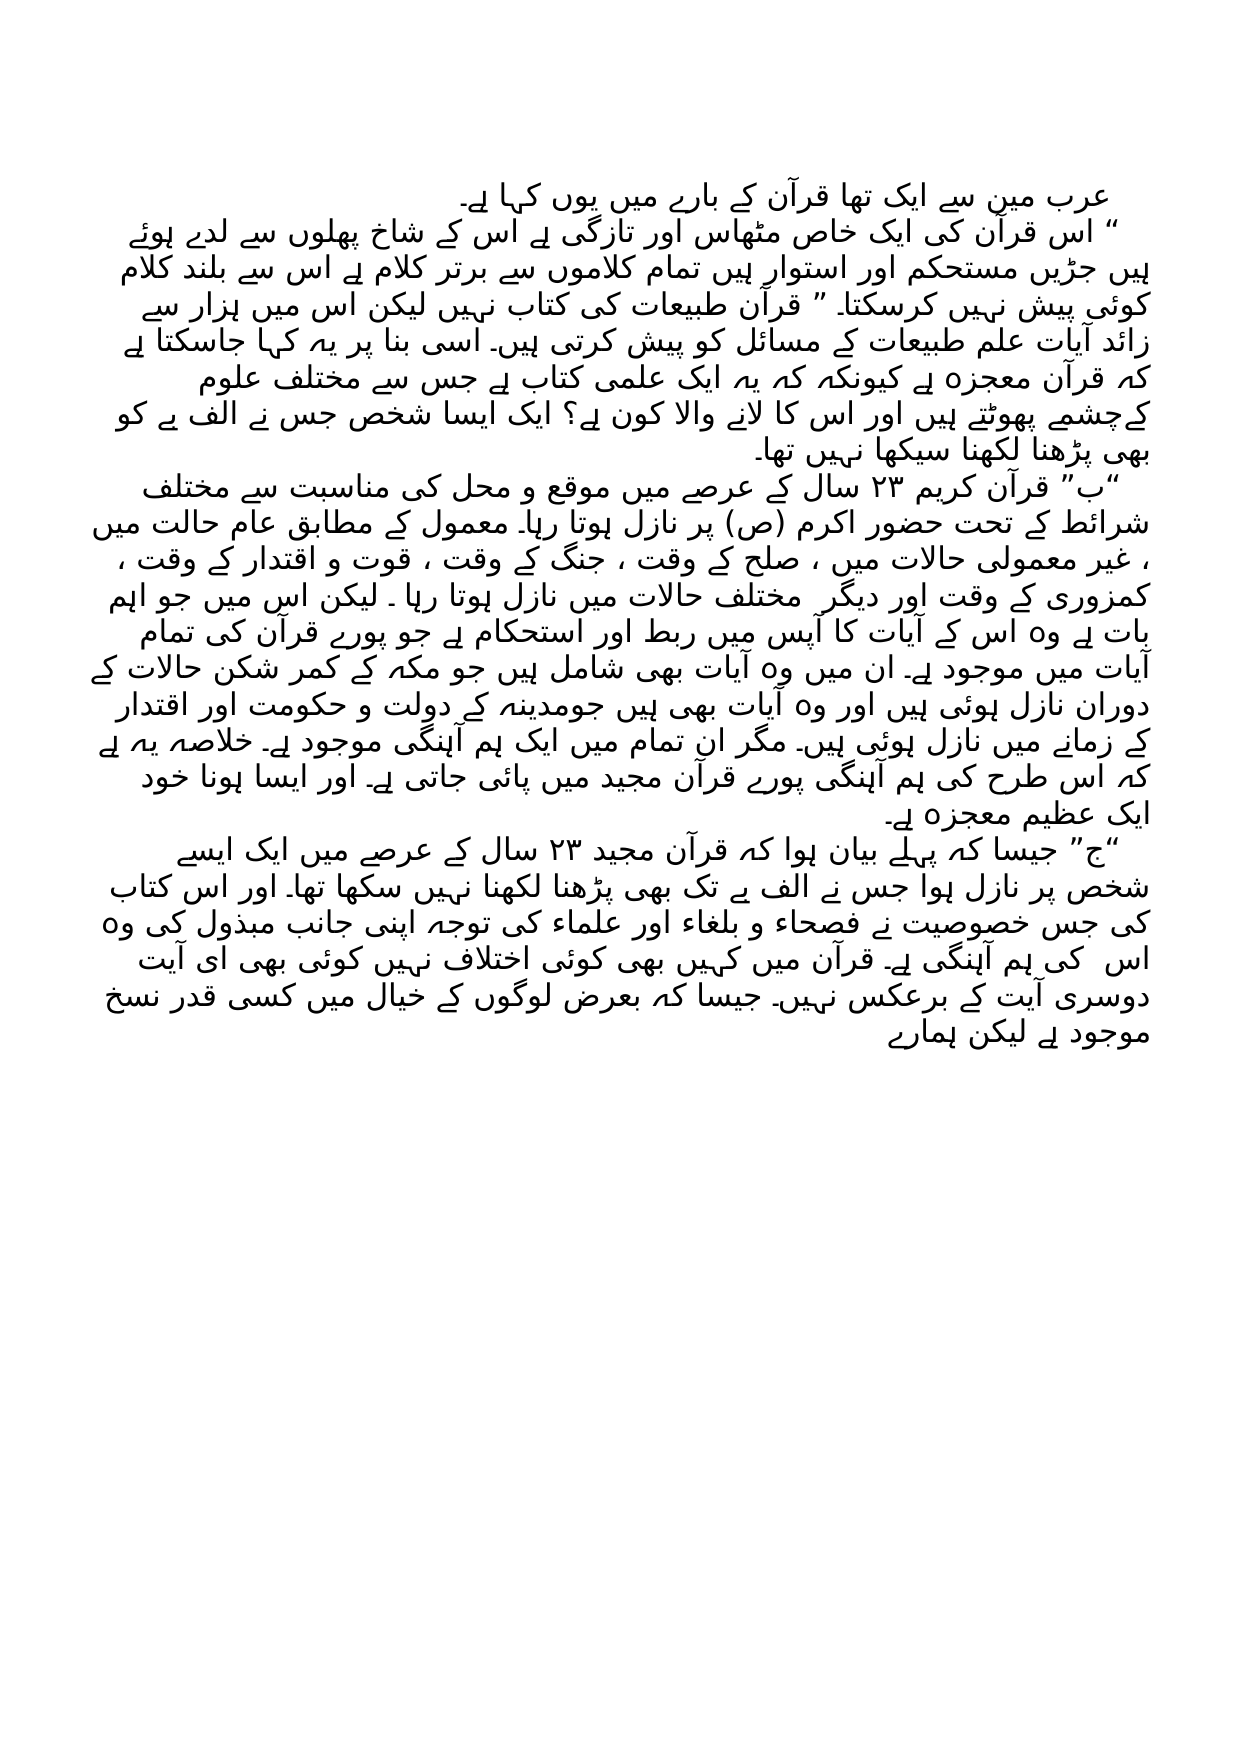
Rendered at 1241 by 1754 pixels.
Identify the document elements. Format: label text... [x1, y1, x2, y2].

text “ج” جیسا کہ پہلے بیان ہوا کہ قرآن مجید ۲۳ سال کے عرصے میں ایک ایسے شخص پر نازل ہوا جس نے الف بے تک بھی پڑھنا لکھنا نہیں سکھا تھا۔ اور اس کتاب کی جس خصوصیت نے فصحاء و بلغاء اور علماء کی توجہ اپنی جانب مبذول کی وہ اس کی ہم آہنگی ہے۔ قرآن میں کہیں بھی کوئی اختلاف نہیں کوئی بھی ای آیت دوسری آیت کے برعکس نہیں۔ جیسا کہ بعرض لوگوں کے خیال میں کسی قدر نسخ موجود ہے لیکن ہمارے [89, 832, 1152, 1050]
text “ اس قرآن کی ایک خاص مٹھاس اور تازگی ہے اس کے شاخ پھلوں سے لدے ہوئے ہیں جڑیں مستحکم اور استوار ہیں تمام کلاموں سے برتر کلام ہے اس سے بلند کلام کوئی پیش نہیں کرسکتا۔ ” قرآن طبیعات کی کتاب نہیں لیکن اس میں ہزار سے زائد آیات علم طبیعات کے مسائل کو پیش کرتی ہیں۔ اسی بنا پر یہ کہا جاسکتا ہے کہ قرآن معجزہ ہے کیونکہ کہ یہ ایک علمی کتاب ہے جس سے مختلف علوم کےچشمے پھوٹتے ہیں اور اس کا لانے والا کون ہے؟ ایک ایسا شخص جس نے الف بے کو بھی پڑھنا لکھنا سیکھا نہیں تھا۔ [89, 213, 1152, 468]
text عرب مین سے ایک تھا قرآن کے بارے میں یوں کہا ہے۔ [89, 177, 1152, 213]
text “ب” قرآن کریم ۲۳ سال کے عرصے میں موقع و محل کی مناسبت سے مختلف شرائط کے تحت حضور اکرم (ص) پر نازل ہوتا رہا۔ معمول کے مطابق عام حالت میں ، غیر معمولی حالات میں ، صلح کے وقت ، جنگ کے وقت ، قوت و اقتدار کے وقت ، کمزوری کے وقت اور دیگر مختلف حالات میں نازل ہوتا رہا ۔ لیکن اس میں جو اہم بات ہے وہ اس کے آیات کا آپس میں ربط اور استحکام ہے جو پورے قرآن کی تمام آیات میں موجود ہے۔ ان میں وہ آیات بھی شامل ہیں جو مکہ کے کمر شکن حالات کے دوران نازل ہوئی ہیں اور وہ آیات بھی ہیں جومدینہ کے دولت و حکومت اور اقتدار کے زمانے میں نازل ہوئی ہیں۔ مگر ان تمام میں ایک ہم آہنگی موجود ہے۔ خلاصہ یہ ہے کہ اس طرح کی ہم آہنگی پورے قرآن مجید میں پائی جاتی ہے۔ اور ایسا ہونا خود ایک عظیم معجزہ ہے۔ [89, 468, 1152, 832]
